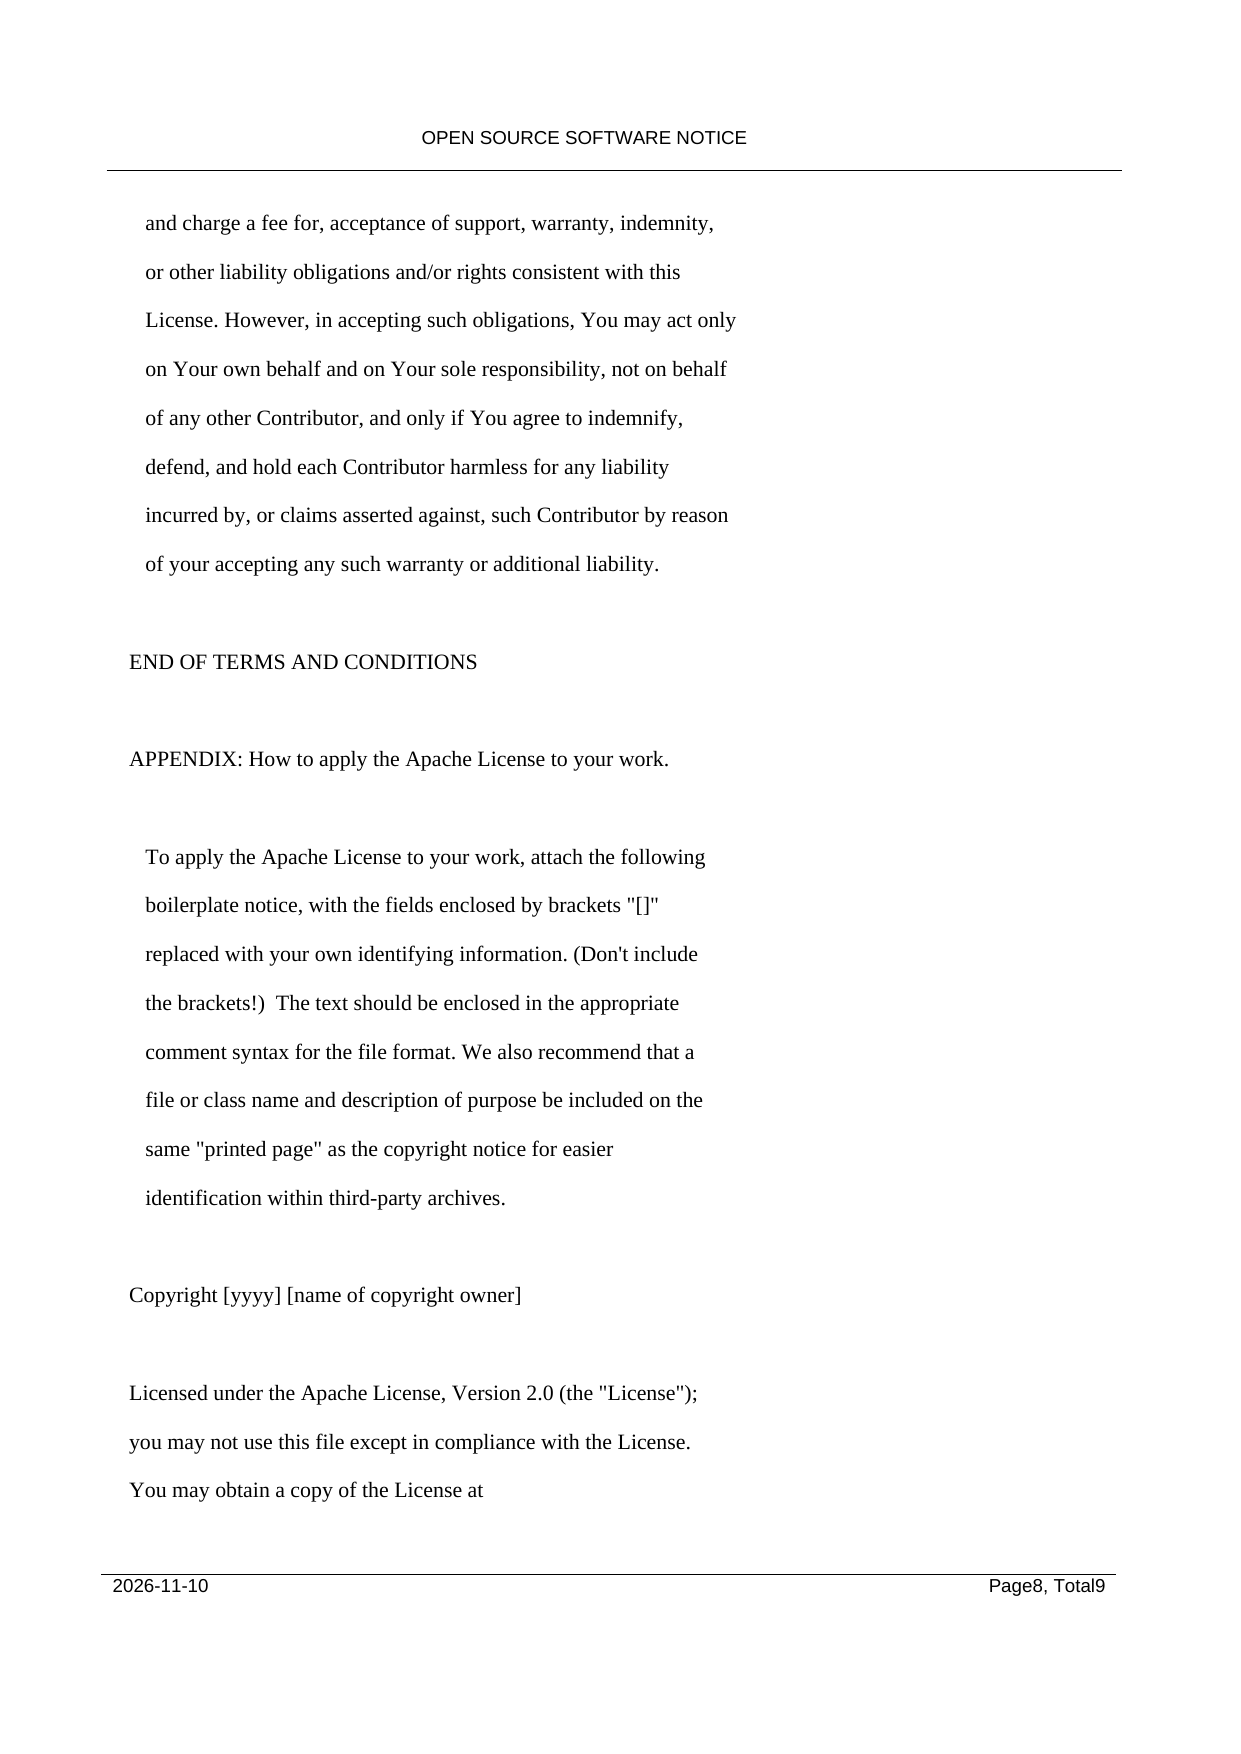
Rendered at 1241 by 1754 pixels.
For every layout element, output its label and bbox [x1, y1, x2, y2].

text [112, 206, 1128, 1506]
